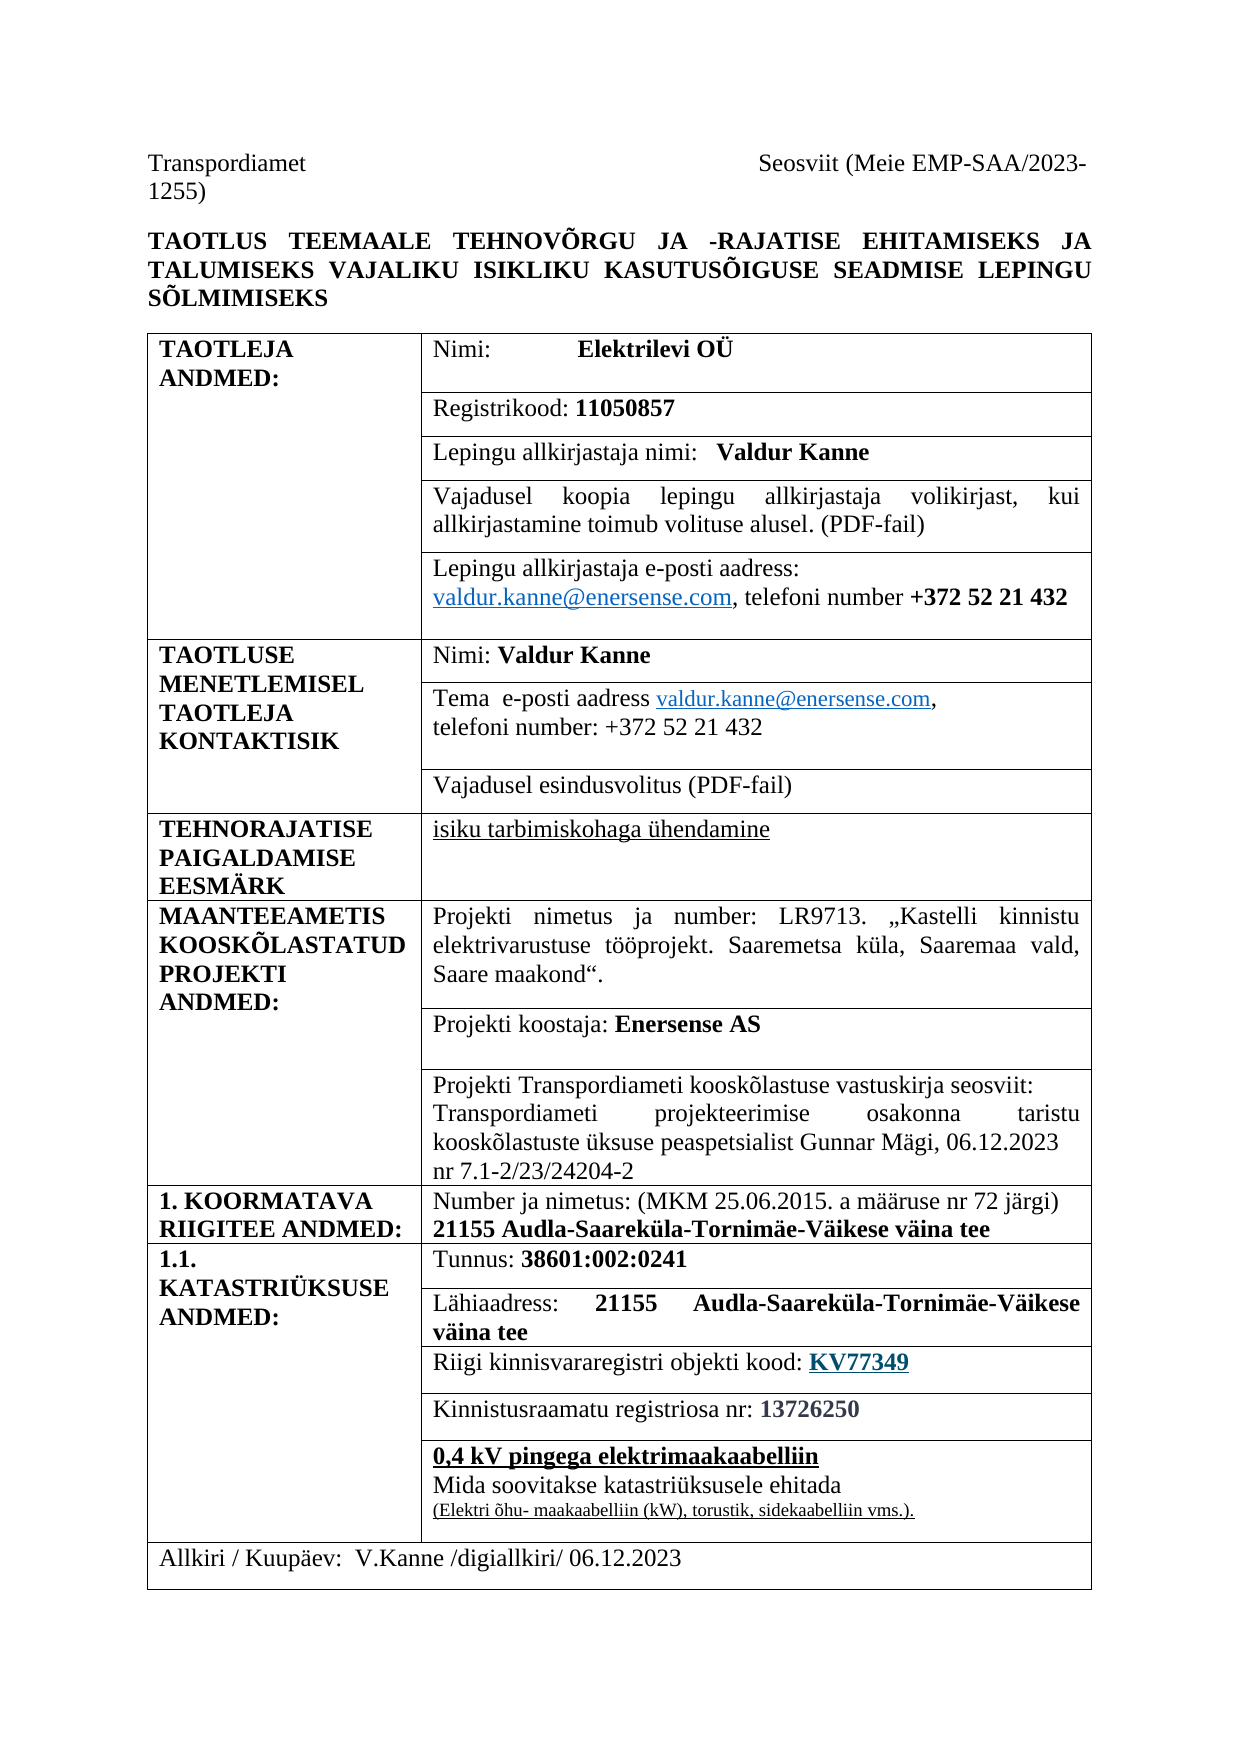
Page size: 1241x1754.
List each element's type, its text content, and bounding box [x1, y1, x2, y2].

table_cell 1.1. KATASTRIÜKSUSE ANDMED: [148, 1244, 421, 1542]
table_cell Number ja nimetus: (MKM 25.06.2015. a määruse nr 72 järgi) 21155 Audla-Saareküla-Tornimäe-Väikese väina tee [422, 1186, 1091, 1243]
table_cell Projekti Transpordiameti kooskõlastuse vastuskirja seosviit: Transpordiameti projekteerimise osakonna taristu kooskõlastuste üksuse peaspetsialist Gunnar Mägi, 06.12.2023 nr 7.1-2/23/24204-2 [422, 1070, 1091, 1185]
table_cell Vajadusel esindusvolitus (PDF-fail) [422, 770, 1091, 813]
table_cell Projekti nimetus ja number: LR9713. „Kastelli kinnistu elektrivarustuse tööprojekt. Saaremetsa küla, Saaremaa vald, Saare maakond“. [422, 901, 1091, 1008]
table_cell Lepingu allkirjastaja nimi: Valdur Kanne [422, 437, 1091, 480]
table_cell TEHNORAJATISE PAIGALDAMISE EESMÄRK [148, 814, 421, 900]
table_cell Lepingu allkirjastaja e-posti aadress: valdur.kanne@enersense.com, telefoni number +372 52 21 432 [422, 553, 1091, 639]
table_cell isiku tarbimiskohaga ühendamine [422, 814, 1091, 900]
table_cell Projekti koostaja: Enersense AS [422, 1009, 1091, 1069]
table_cell Riigi kinnisvararegistri objekti kood: KV77349 [422, 1347, 1091, 1393]
table_cell 1. KOORMATAVA RIIGITEE ANDMED: [148, 1186, 421, 1243]
text Transpordiamet Seosviit (Meie EMP-SAA/2023-1255) [148, 148, 1093, 205]
table_cell Nimi: Valdur Kanne [422, 640, 1091, 682]
text TAOTLUS TEEMAALE TEHNOVÕRGU JA -RAJATISE EHITAMISEKS JA TALUMISEKS VAJALIKU ISIKLIKU KASUTUSÕIGUSE SEADMISE LEPINGU SÕLMIMISEKS [148, 226, 1093, 312]
table_cell Allkiri / Kuupäev: V.Kanne /digiallkiri/ 06.12.2023 [148, 1543, 1091, 1589]
table_cell Lähiaadress: 21155 Audla-Saareküla-Tornimäe-Väikese väina tee [422, 1289, 1091, 1346]
table_cell Tunnus: 38601:002:0241 [422, 1244, 1091, 1287]
table_cell Registrikood: 11050857 [422, 393, 1091, 436]
table_cell Tema e-posti aadress valdur.kanne@enersense.com, telefoni number: +372 52 21 432 [422, 683, 1091, 769]
table_cell Vajadusel koopia lepingu allkirjastaja volikirjast, kui allkirjastamine toimub volituse alusel. (PDF-fail) [422, 481, 1091, 552]
table_cell Kinnistusraamatu registriosa nr: 13726250 [422, 1394, 1091, 1440]
table_cell TAOTLUSE MENETLEMISEL TAOTLEJA KONTAKTISIK [148, 640, 421, 813]
table_cell MAANTEEAMETIS KOOSKÕLASTATUD PROJEKTI ANDMED: [148, 901, 421, 1185]
table_header Nimi: Elektrilevi OÜ [422, 334, 1091, 392]
table_cell 0,4 kV pingega elektrimaakaabelliin Mida soovitakse katastriüksusele ehitada (Elektri õhu- maakaabelliin (kW), torustik, sidekaabelliin vms.). [422, 1441, 1091, 1542]
table_header TAOTLEJA ANDMED: [148, 334, 421, 639]
